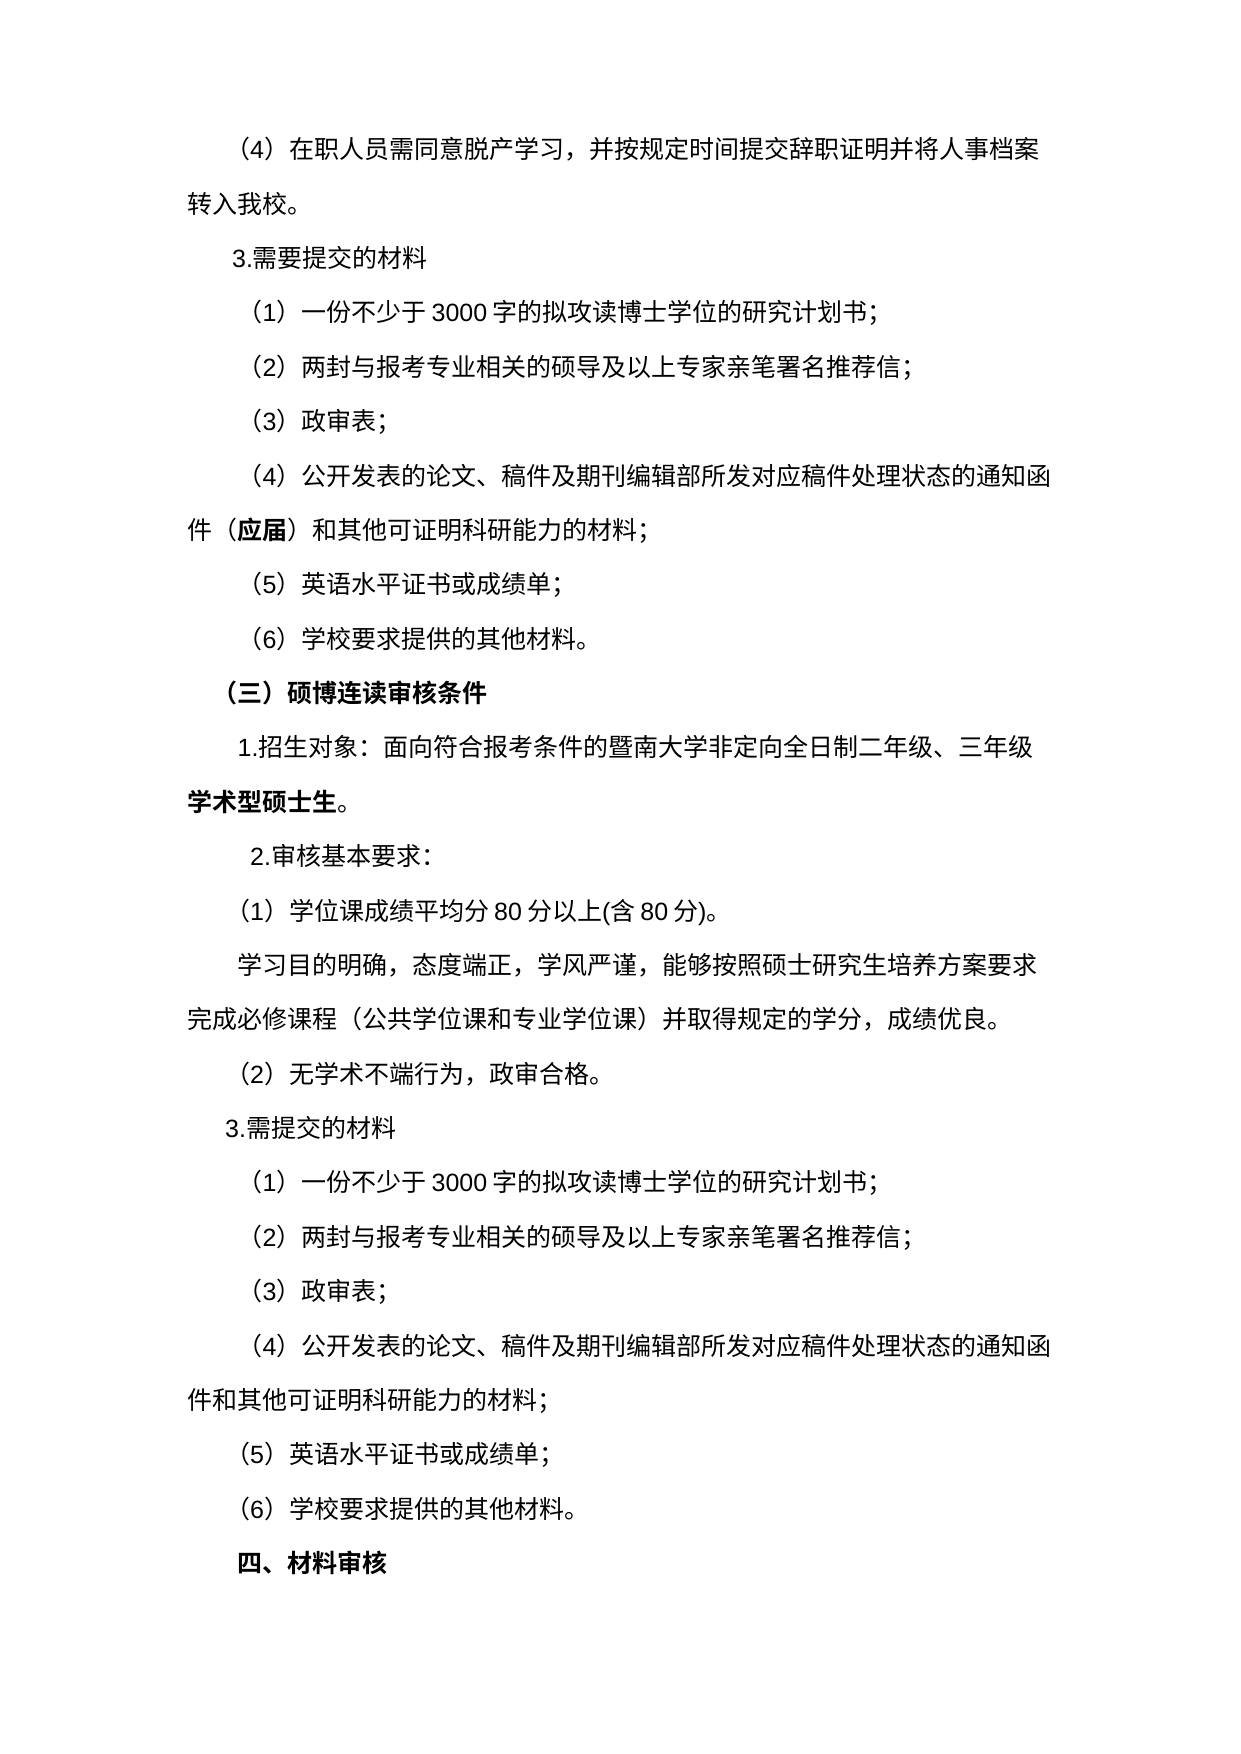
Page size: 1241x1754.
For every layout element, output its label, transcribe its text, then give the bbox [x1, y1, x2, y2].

text 2.审核基本要求： [187, 837, 1053, 873]
text （1）一份不少于3000字的拟攻读博士学位的研究计划书； [187, 293, 1053, 329]
text （4）公开发表的论文、稿件及期刊编辑部所发对应稿件处理状态的通知函件（应届）和其他可证明科研能力的材料； [187, 456, 1053, 547]
text （4）在职人员需同意脱产学习，并按规定时间提交辞职证明并将人事档案转入我校。 [187, 130, 1053, 220]
text （2）两封与报考专业相关的硕导及以上专家亲笔署名推荐信； [187, 347, 1053, 383]
text （1）一份不少于3000字的拟攻读博士学位的研究计划书； [187, 1163, 1053, 1199]
text 3.需提交的材料 [187, 1108, 1053, 1145]
text 学习目的明确，态度端正，学风严谨，能够按照硕士研究生培养方案要求完成必修课程（公共学位课和专业学位课）并取得规定的学分，成绩优良。 [187, 945, 1053, 1036]
text （5）英语水平证书或成绩单； [187, 1435, 1053, 1471]
text （3）政审表； [187, 402, 1053, 438]
text （三）硕博连读审核条件 [187, 673, 1053, 710]
text （5）英语水平证书或成绩单； [187, 565, 1053, 601]
text （2）无学术不端行为，政审合格。 [187, 1054, 1053, 1090]
text 四、材料审核 [187, 1543, 1053, 1580]
text （2）两封与报考专业相关的硕导及以上专家亲笔署名推荐信； [187, 1217, 1053, 1253]
text （4）公开发表的论文、稿件及期刊编辑部所发对应稿件处理状态的通知函件和其他可证明科研能力的材料； [187, 1326, 1053, 1417]
text （1）学位课成绩平均分80分以上(含80分)。 [187, 891, 1053, 927]
text （6）学校要求提供的其他材料。 [187, 619, 1053, 655]
text （3）政审表； [187, 1272, 1053, 1308]
text 1.招生对象：面向符合报考条件的暨南大学非定向全日制二年级、三年级学术型硕士生。 [187, 728, 1053, 818]
text 3.需要提交的材料 [187, 238, 1053, 275]
text （6）学校要求提供的其他材料。 [187, 1489, 1053, 1525]
